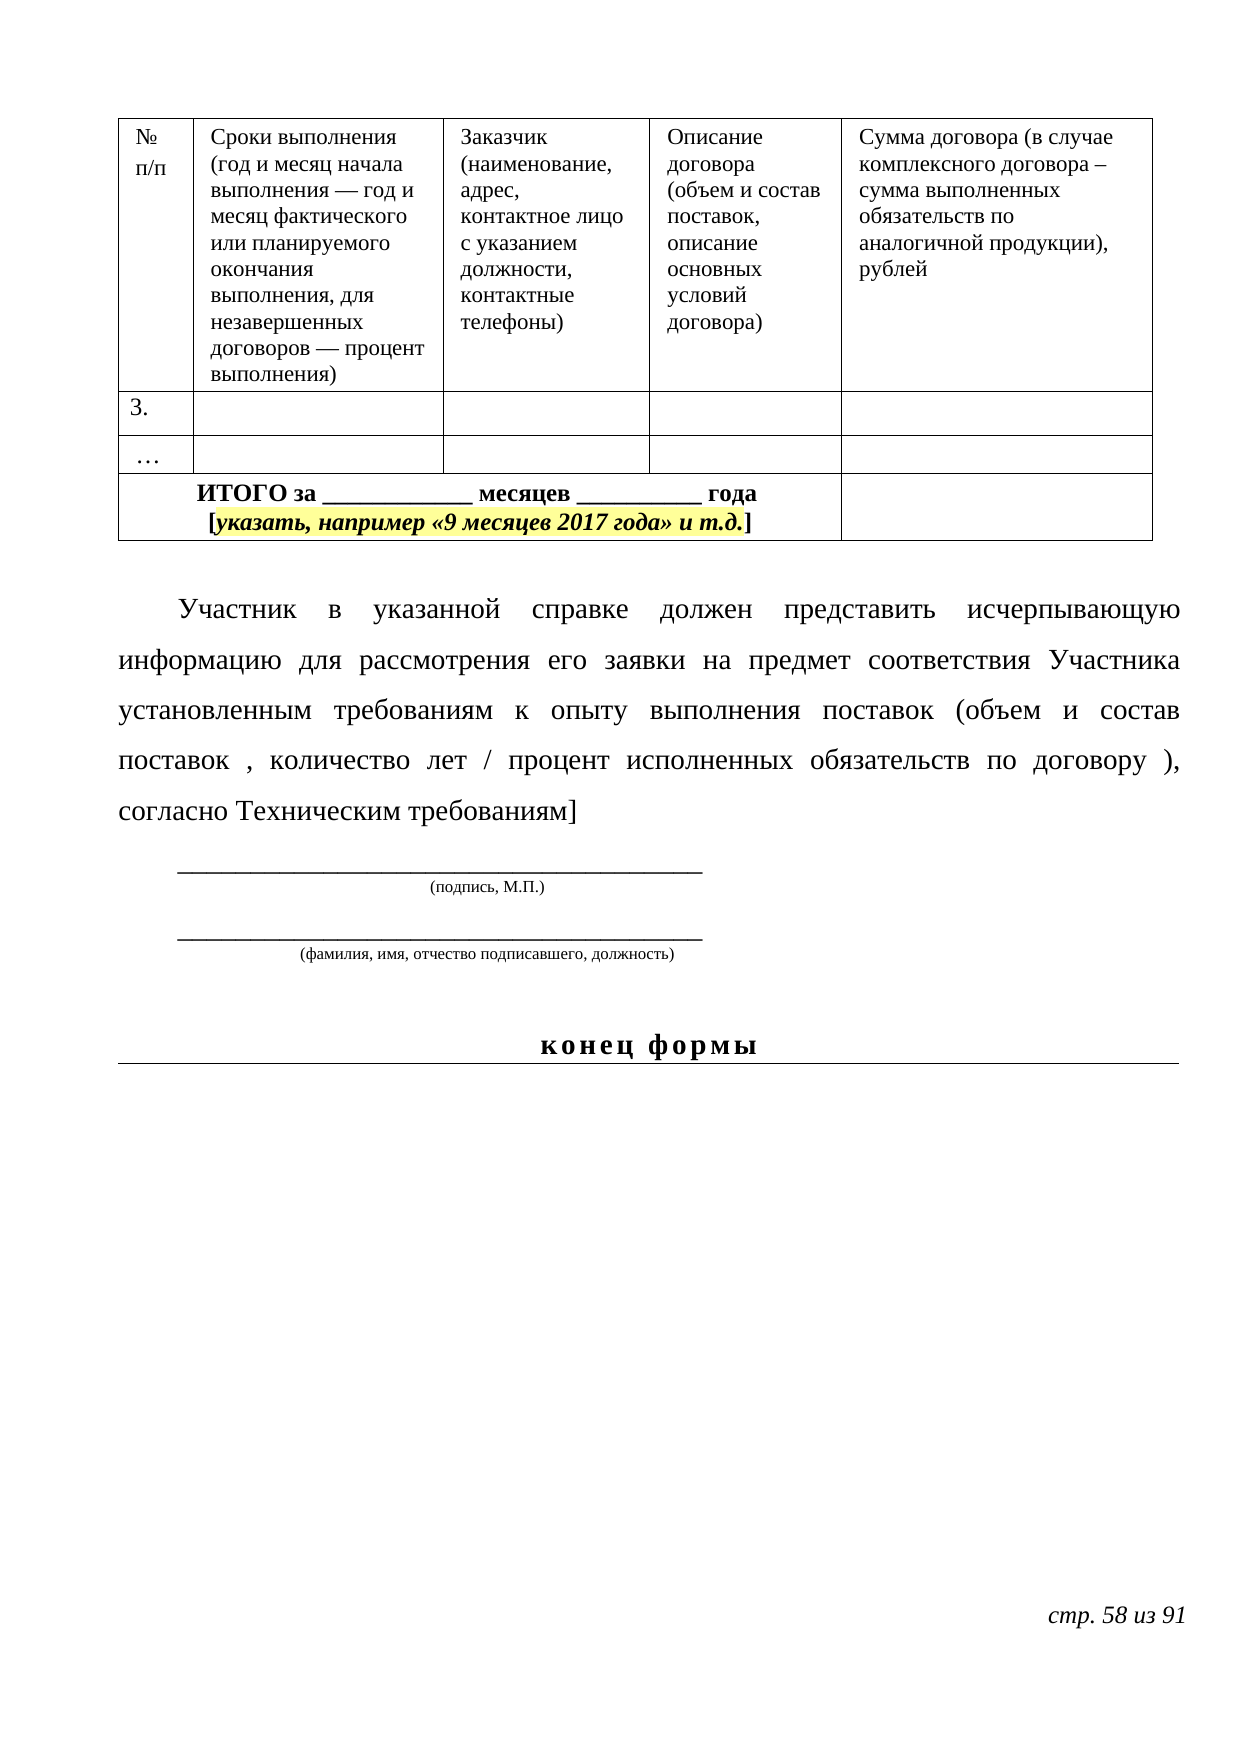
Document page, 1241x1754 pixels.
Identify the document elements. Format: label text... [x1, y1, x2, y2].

text (фамилия, имя, отчество подписавшего, должность) [118, 944, 797, 977]
table_header Описание договора (объем и состав поставок, описание основных условий договора) [650, 119, 841, 391]
table_header Сроки выполнения (год и месяц начала выполнения — год и месяц фактического или планируемого окончания выполнения, для незавершенных договоров — процент выполнения) [194, 119, 443, 391]
table_cell [119, 392, 193, 435]
table_cell ИТОГО за ____________ месяцев __________ года [указать, например «9 месяцев 2017 года» и т.д.] [119, 474, 841, 540]
table_cell [194, 436, 443, 473]
text (подпись, М.П.) [118, 877, 797, 910]
text Участник в указанной справке должен представить исчерпывающую информацию для рассмотрения его заявки на предмет соответствия Участника установленным требованиям к опыту выполнения поставок (объем и состав поставок , количество лет / процент исполненных обязательств по договору ), согласно Техническим требованиям] [118, 591, 1181, 826]
table_cell [842, 392, 1152, 435]
table_cell [842, 474, 1152, 540]
table_cell [194, 392, 443, 435]
text ____________________________________ [118, 843, 1181, 877]
text ____________________________________ [118, 910, 1181, 944]
text конец формы [118, 1027, 1179, 1063]
table_cell [650, 392, 841, 435]
table_header № п/п [119, 119, 193, 391]
table_cell [650, 436, 841, 473]
table_cell [444, 436, 649, 473]
table_cell … [119, 436, 193, 473]
table_header Заказчик (наименование, адрес, контактное лицо с указанием должности, контактные телефоны) [444, 119, 649, 391]
table_cell [444, 392, 649, 435]
table_header Сумма договора (в случае комплексного договора – сумма выполненных обязательств по аналогичной продукции), рублей [842, 119, 1152, 391]
table_cell [842, 436, 1152, 473]
